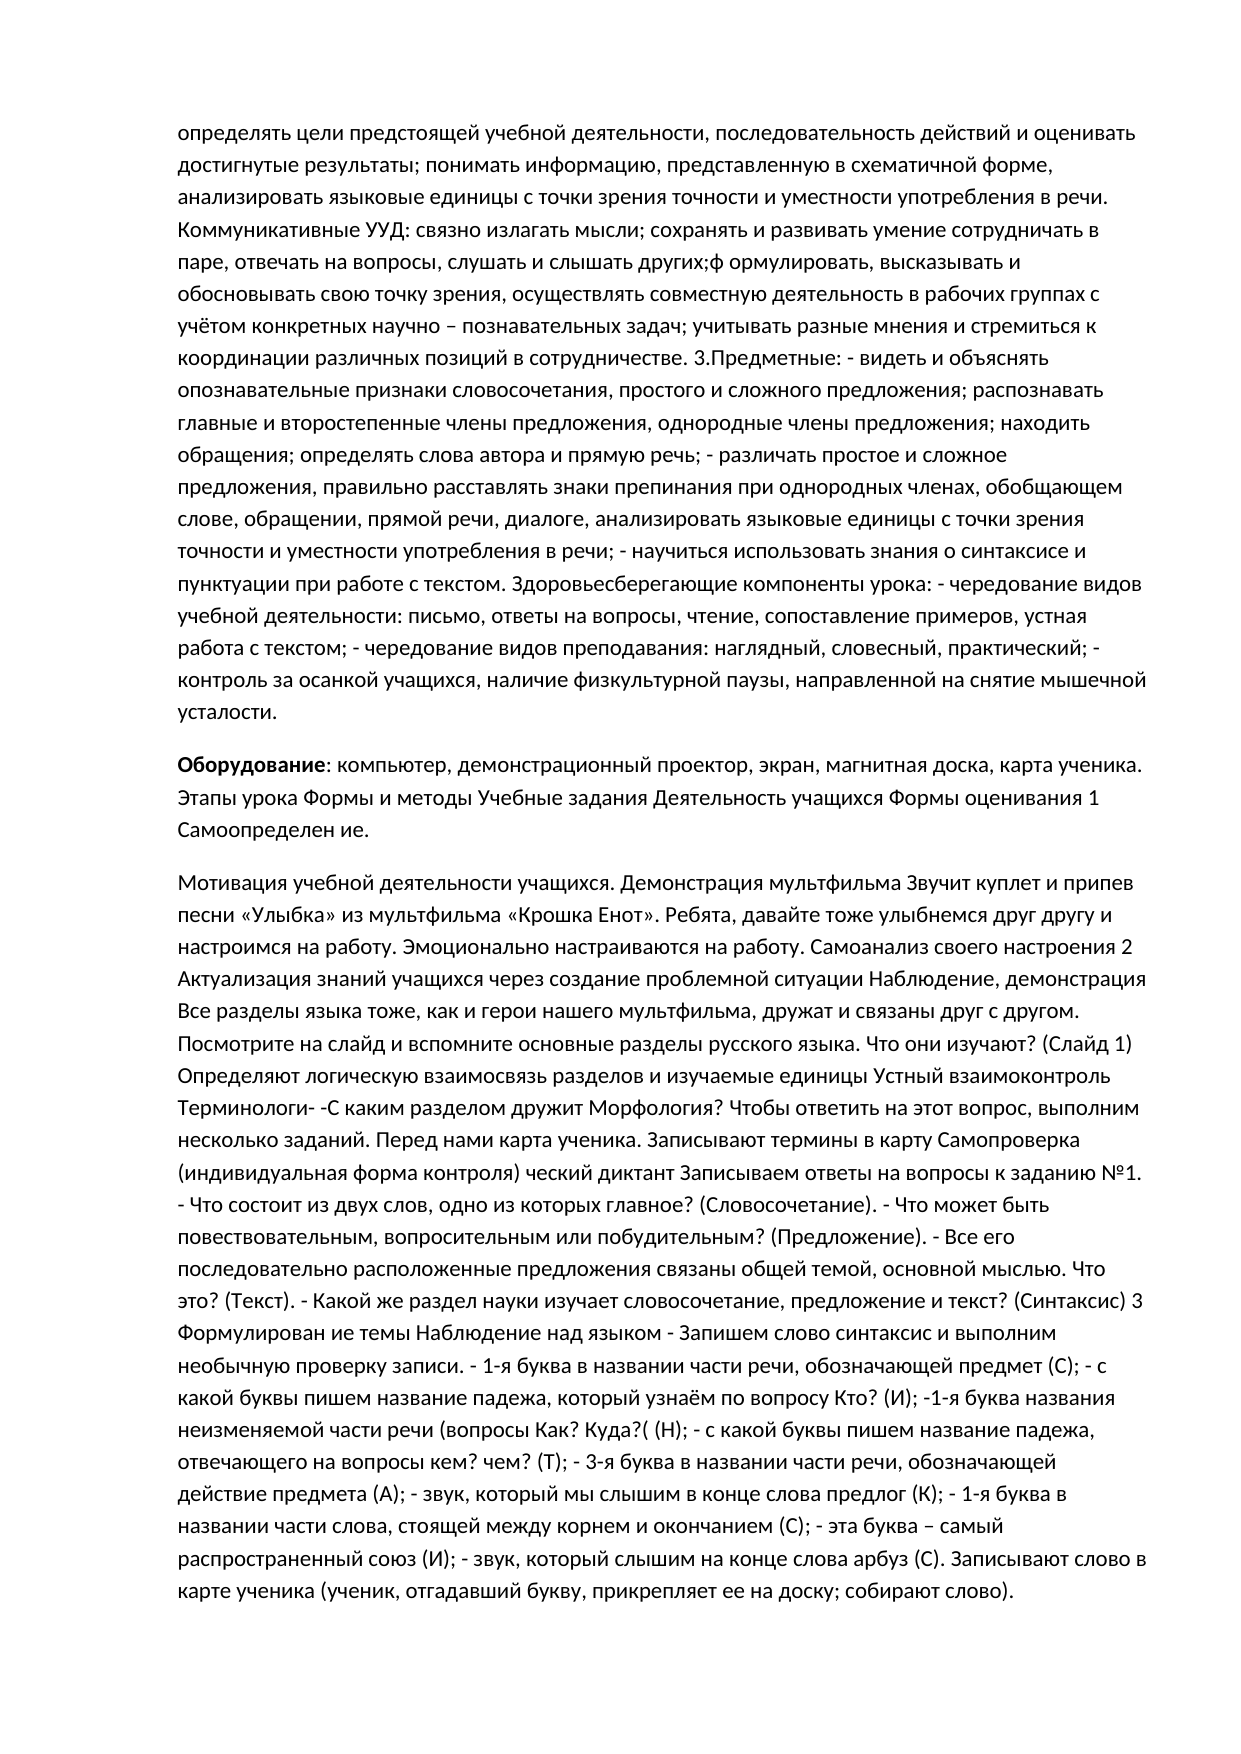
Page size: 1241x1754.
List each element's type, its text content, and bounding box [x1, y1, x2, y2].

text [177, 868, 1152, 1604]
text Оборудование: компьютер, демонстрационный проектор, экран, магнитная доска, карта ученика. Этапы урока Формы и методы Учебные задания Деятельность учащихся Формы оценивания 1 Самоопределен ие. [177, 751, 1152, 843]
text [177, 118, 1152, 726]
